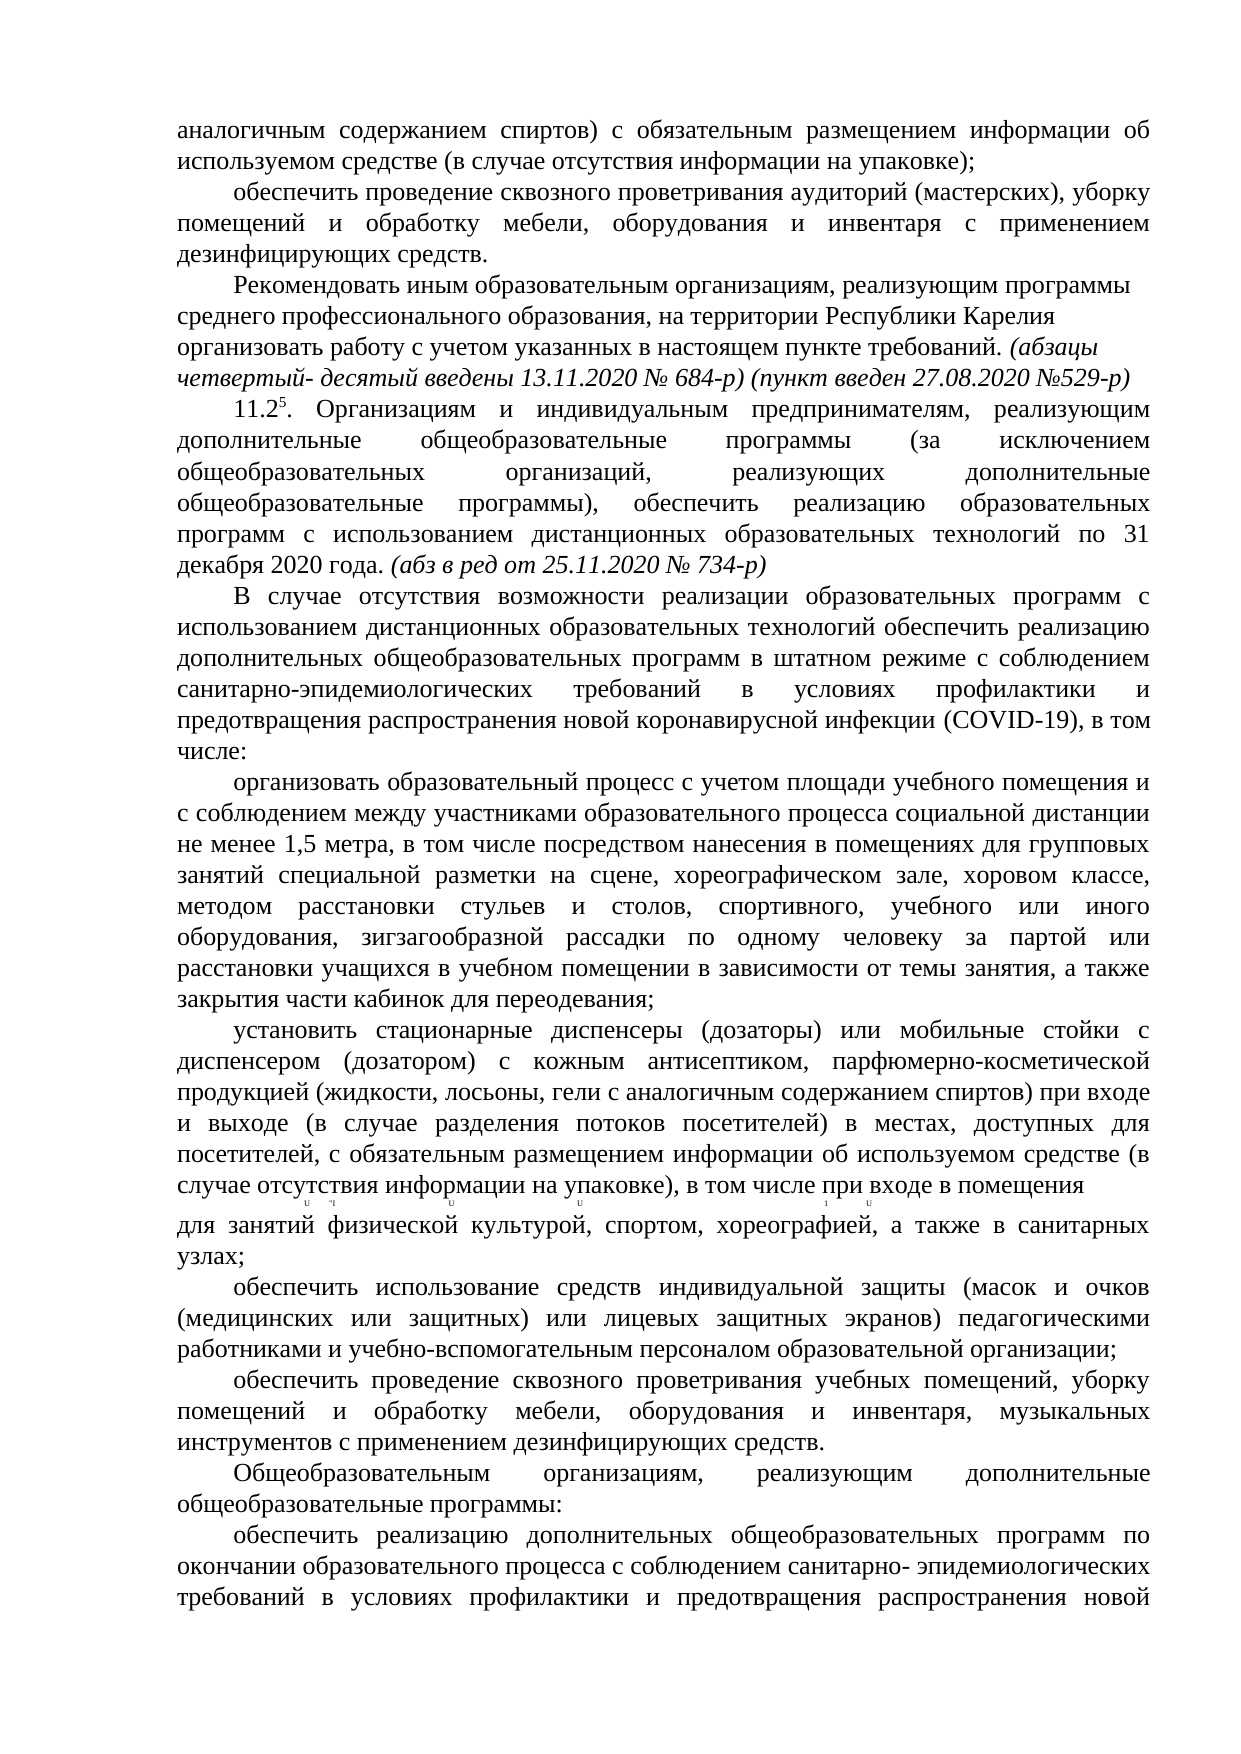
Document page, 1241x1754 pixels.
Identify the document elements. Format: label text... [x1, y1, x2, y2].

text Общеобразовательным организациям, реализующим дополнительные общеобразовательные программы: [177, 1457, 1151, 1519]
text обеспечить проведение сквозного проветривания учебных помещений, уборку помещений и обработку мебели, оборудования и инвентаря, музыкальных инструментов с применением дезинфицирующих средств. [177, 1364, 1151, 1457]
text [177, 114, 1151, 176]
text Рекомендовать иным образовательным организациям, реализующим программы среднего профессионального образования, на территории Республики Карелия организовать работу с учетом указанных в настоящем пункте требований. (абзацы четвертый- десятый введены 13.11.2020 № 684-р) (пункт введен 27.08.2020 №529-р) [177, 269, 1151, 393]
text для занятий физической культурой, спортом, хореографией, а также в санитарных узлах; [177, 1208, 1151, 1271]
text организовать образовательный процесс с учетом площади учебного помещения и с соблюдением между участниками образовательного процесса социальной дистанции не менее 1,5 метра, в том числе посредством нанесения в помещениях для групповых занятий специальной разметки на сцене, хореографическом зале, хоровом классе, методом расстановки стульев и столов, спортивного, учебного или иного оборудования, зигзагообразной рассадки по одному человеку за партой или расстановки учащихся в учебном помещении в зависимости от темы занятия, а также закрытия части кабинок для переодевания; [177, 766, 1151, 1014]
text обеспечить использование средств индивидуальной защиты (масок и очков (медицинских или защитных) или лицевых защитных экранов) педагогическими работниками и учебно-вспомогательным персоналом образовательной организации; [177, 1271, 1151, 1364]
text установить стационарные диспенсеры (дозаторы) или мобильные стойки с диспенсером (дозатором) с кожным антисептиком, парфюмерно-косметической продукцией (жидкости, лосьоны, гели с аналогичным содержанием спиртов) при входе и выходе (в случае разделения потоков посетителей) в местах, доступных для посетителей, с обязательным размещением информации об используемом средстве (в случае отсутствия информации на упаковке), в том числе при входе в помещения [177, 1014, 1151, 1200]
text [177, 1519, 1151, 1612]
text В случае отсутствия возможности реализации образовательных программ с использованием дистанционных образовательных технологий обеспечить реализацию дополнительных общеобразовательных программ в штатном режиме с соблюдением санитарно-эпидемиологических требований в условиях профилактики и предотвращения распространения новой коронавирусной инфекции (COVID-19), в том числе: [177, 579, 1151, 766]
text 11.25. Организациям и индивидуальным предпринимателям, реализующим дополнительные общеобразовательные программы (за исключением общеобразовательных организаций, реализующих дополнительные общеобразовательные программы), обеспечить реализацию образовательных программ с использованием дистанционных образовательных технологий по 31 декабря 2020 года. (абз в ред от 25.11.2020 № 734-р) [177, 393, 1151, 579]
text обеспечить проведение сквозного проветривания аудиторий (мастерских), уборку помещений и обработку мебели, оборудования и инвентаря с применением дезинфицирующих средств. [177, 176, 1151, 269]
